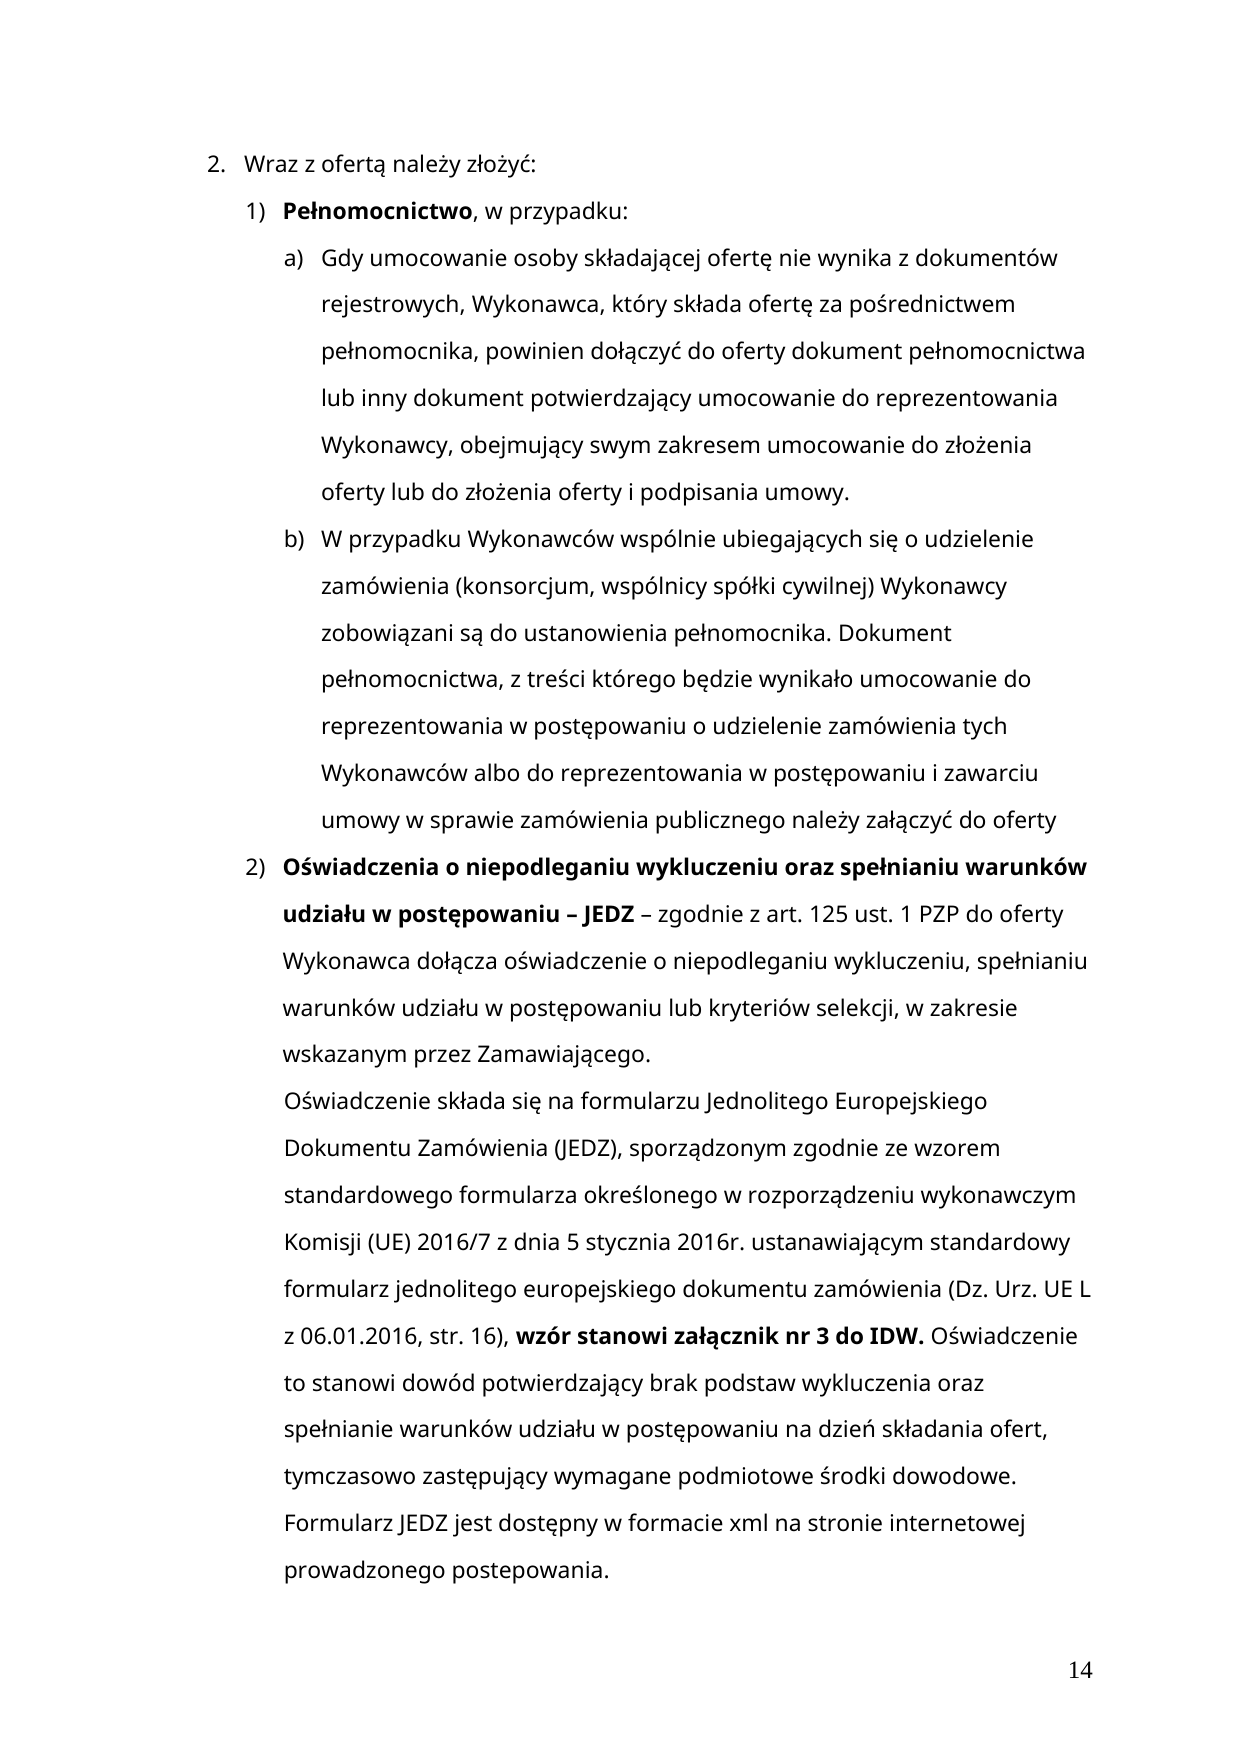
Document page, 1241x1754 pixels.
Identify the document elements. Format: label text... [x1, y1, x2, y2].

list Wraz z ofertą należy złożyć: [207, 148, 1092, 179]
list Pełnomocnictwo, w przypadku: [245, 194, 1092, 226]
list Oświadczenia o niepodleganiu wykluczeniu oraz spełnianiu warunków udziału w postępowaniu – JEDZ – zgodnie z art. 125 ust. 1 PZP do oferty Wykonawca dołącza oświadczenie o niepodleganiu wykluczeniu, spełnianiu warunków udziału w postępowaniu lub kryteriów selekcji, w zakresie wskazanym przez Zamawiającego. [245, 851, 1092, 1069]
text Formularz JEDZ jest dostępny w formacie xml na stronie internetowej prowadzonego postepowania. [283, 1507, 1092, 1585]
list Gdy umocowanie osoby składającej ofertę nie wynika z dokumentów rejestrowych, Wykonawca, który składa ofertę za pośrednictwem pełnomocnika, powinien dołączyć do oferty dokument pełnomocnictwa lub inny dokument potwierdzający umocowanie do reprezentowania Wykonawcy, obejmujący swym zakresem umocowanie do złożenia oferty lub do złożenia oferty i podpisania umowy. [283, 241, 1092, 507]
list W przypadku Wykonawców wspólnie ubiegających się o udzielenie zamówienia (konsorcjum, wspólnicy spółki cywilnej) Wykonawcy zobowiązani są do ustanowienia pełnomocnika. Dokument pełnomocnictwa, z treści którego będzie wynikało umocowanie do reprezentowania w postępowaniu o udzielenie zamówienia tych Wykonawców albo do reprezentowania w postępowaniu i zawarciu umowy w sprawie zamówienia publicznego należy załączyć do oferty [283, 523, 1092, 835]
text Oświadczenie składa się na formularzu Jednolitego Europejskiego Dokumentu Zamówienia (JEDZ), sporządzonym zgodnie ze wzorem standardowego formularza określonego w rozporządzeniu wykonawczym Komisji (UE) 2016/7 z dnia 5 stycznia 2016r. ustanawiającym standardowy formularz jednolitego europejskiego dokumentu zamówienia (Dz. Urz. UE L z 06.01.2016, str. 16), wzór stanowi załącznik nr 3 do IDW. Oświadczenie to stanowi dowód potwierdzający brak podstaw wykluczenia oraz spełnianie warunków udziału w postępowaniu na dzień składania ofert, tymczasowo zastępujący wymagane podmiotowe środki dowodowe. [283, 1085, 1092, 1491]
